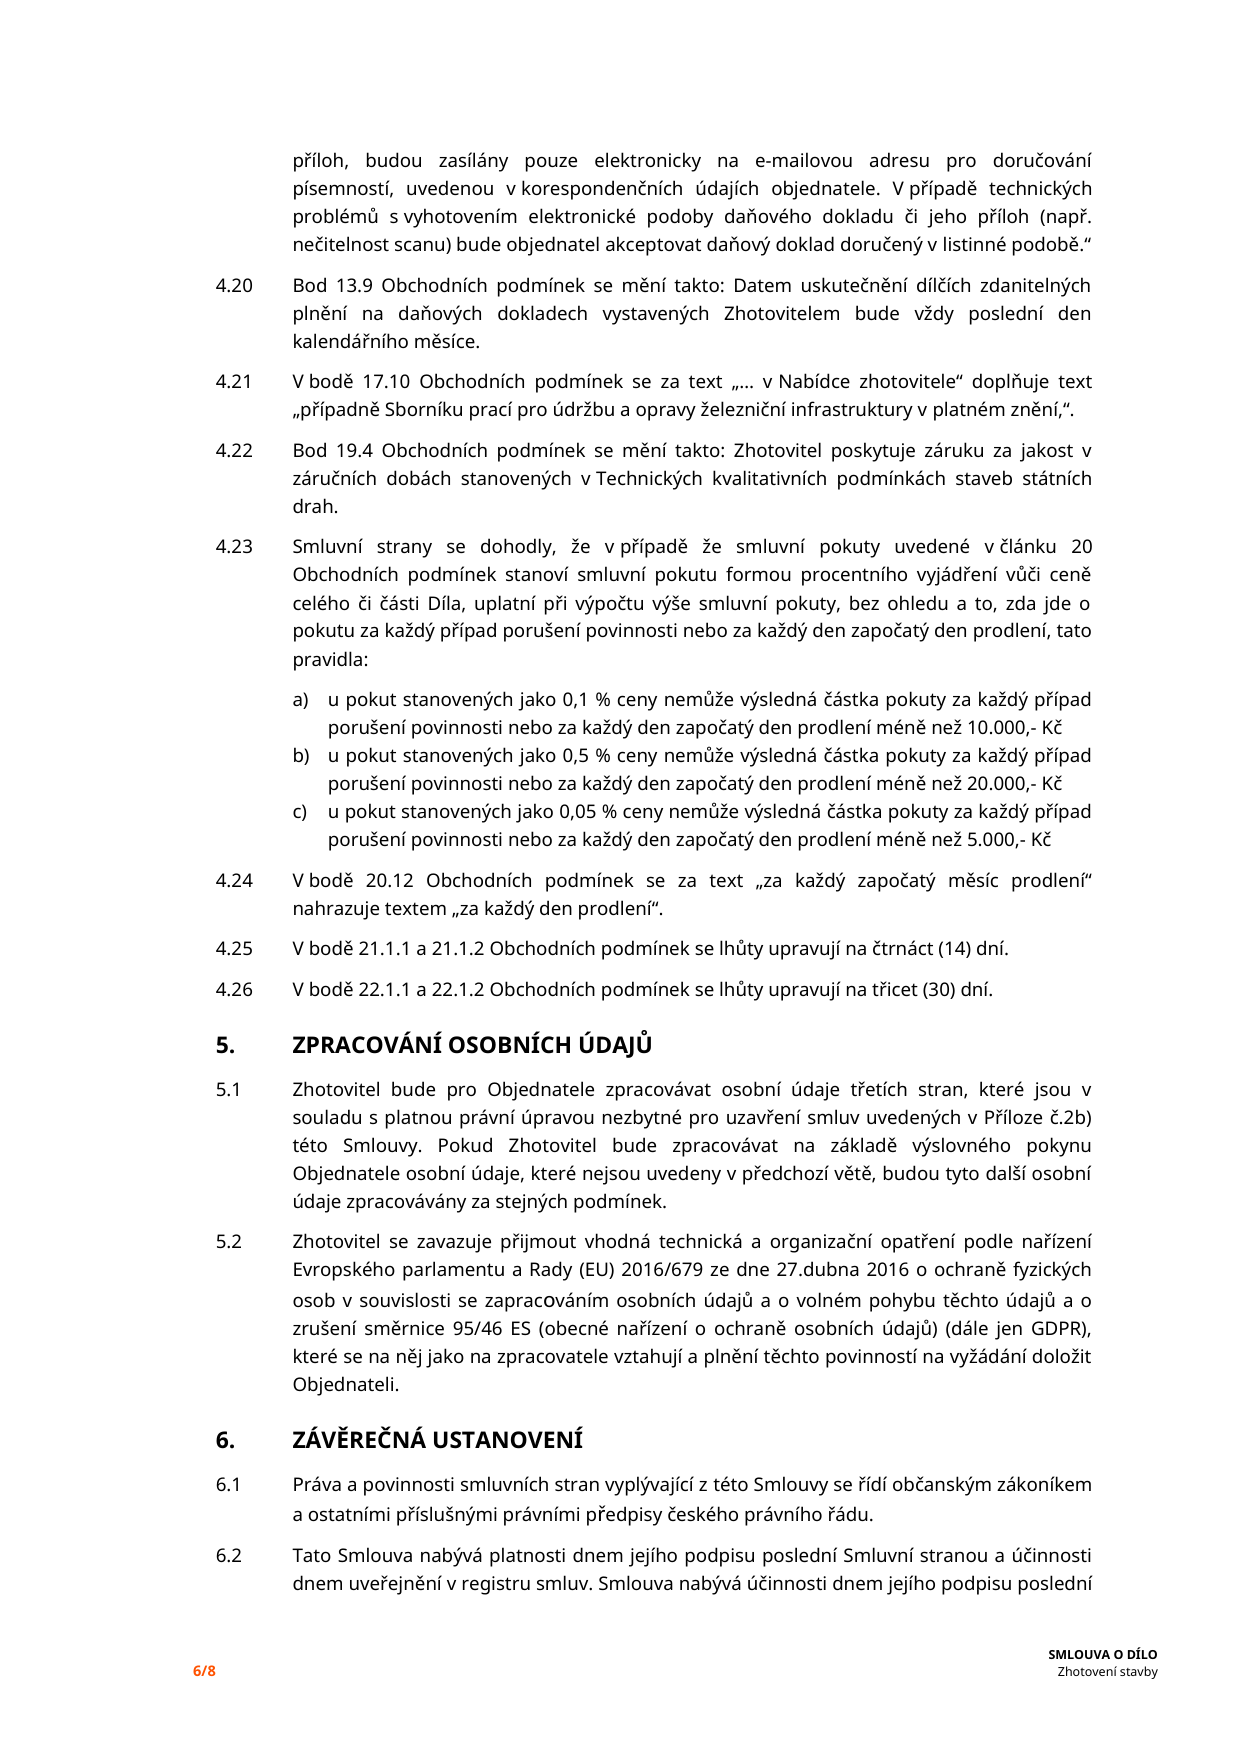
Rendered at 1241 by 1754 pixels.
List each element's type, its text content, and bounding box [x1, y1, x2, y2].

list u pokut stanovených jako 0,1 % ceny nemůže výsledná částka pokuty za každý případ porušení povinnosti nebo za každý den započatý den prodlení méně než 10.000,- Kč [292, 686, 1093, 740]
text V bodě 20.12 Obchodních podmínek se za text „za každý započatý měsíc prodlení“ nahrazuje textem „za každý den prodlení“. [216, 867, 1093, 921]
text u pokut stanovených jako 0,05 % ceny nemůže výsledná částka pokuty za každý případ porušení povinnosti nebo za každý den započatý den prodlení méně než 5.000,- Kč [292, 798, 1093, 852]
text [216, 1543, 1093, 1596]
text u pokut stanovených jako 0,5 % ceny nemůže výsledná částka pokuty za každý případ porušení povinnosti nebo za každý den započatý den prodlení méně než 20.000,- Kč [292, 742, 1093, 796]
text Bod 19.4 Obchodních podmínek se mění takto: Zhotovitel poskytuje záruku za jakost v záručních dobách stanovených v Technických kvalitativních podmínkách staveb státních drah. [216, 437, 1093, 519]
text Bod 13.9 Obchodních podmínek se mění takto: Datem uskutečnění dílčích zdanitelných plnění na daňových dokladech vystavených Zhotovitelem bude vždy poslední den kalendářního měsíce. [216, 272, 1093, 354]
text ZPRACOVÁNÍ OSOBNÍCH ÚDAJŮ [216, 1029, 1093, 1060]
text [216, 147, 1093, 257]
text Zhotovitel se zavazuje přijmout vhodná technická a organizační opatření podle nařízení Evropského parlamentu a Rady (EU) 2016/679 ze dne 27.dubna 2016 o ochraně fyzických osob v souvislosti se zapracováním osobních údajů a o volném pohybu těchto údajů a o zrušení směrnice 95/46 ES (obecné nařízení o ochraně osobních údajů) (dále jen GDPR), které se na něj jako na zpracovatele vztahují a plnění těchto povinností na vyžádání doložit Objednateli. [216, 1228, 1093, 1397]
text V bodě 22.1.1 a 22.1.2 Obchodních podmínek se lhůty upravují na třicet (30) dní. [216, 976, 1093, 1002]
text V bodě 17.10 Obchodních podmínek se za text „… v Nabídce zhotovitele“ doplňuje text „případně Sborníku prací pro údržbu a opravy železniční infrastruktury v platném znění,“. [216, 369, 1093, 422]
text Smluvní strany se dohodly, že v případě že smluvní pokuty uvedené v článku 20 Obchodních podmínek stanoví smluvní pokutu formou procentního vyjádření vůči ceně celého či části Díla, uplatní při výpočtu výše smluvní pokuty, bez ohledu a to, zda jde o pokutu za každý případ porušení povinnosti nebo za každý den započatý den prodlení, tato pravidla: [216, 534, 1093, 671]
text ZÁVĚREČNÁ USTANOVENÍ [216, 1424, 1093, 1456]
text Práva a povinnosti smluvních stran vyplývající z této Smlouvy se řídí občanským zákoníkem a ostatními příslušnými právními předpisy českého právního řádu. [216, 1471, 1093, 1527]
text Zhotovitel bude pro Objednatele zpracovávat osobní údaje třetích stran, které jsou v souladu s platnou právní úpravou nezbytné pro uzavření smluv uvedených v Příloze č.2b) této Smlouvy. Pokud Zhotovitel bude zpracovávat na základě výslovného pokynu Objednatele osobní údaje, které nejsou uvedeny v předchozí větě, budou tyto další osobní údaje zpracovávány za stejných podmínek. [216, 1076, 1093, 1213]
text V bodě 21.1.1 a 21.1.2 Obchodních podmínek se lhůty upravují na čtrnáct (14) dní. [216, 936, 1093, 961]
